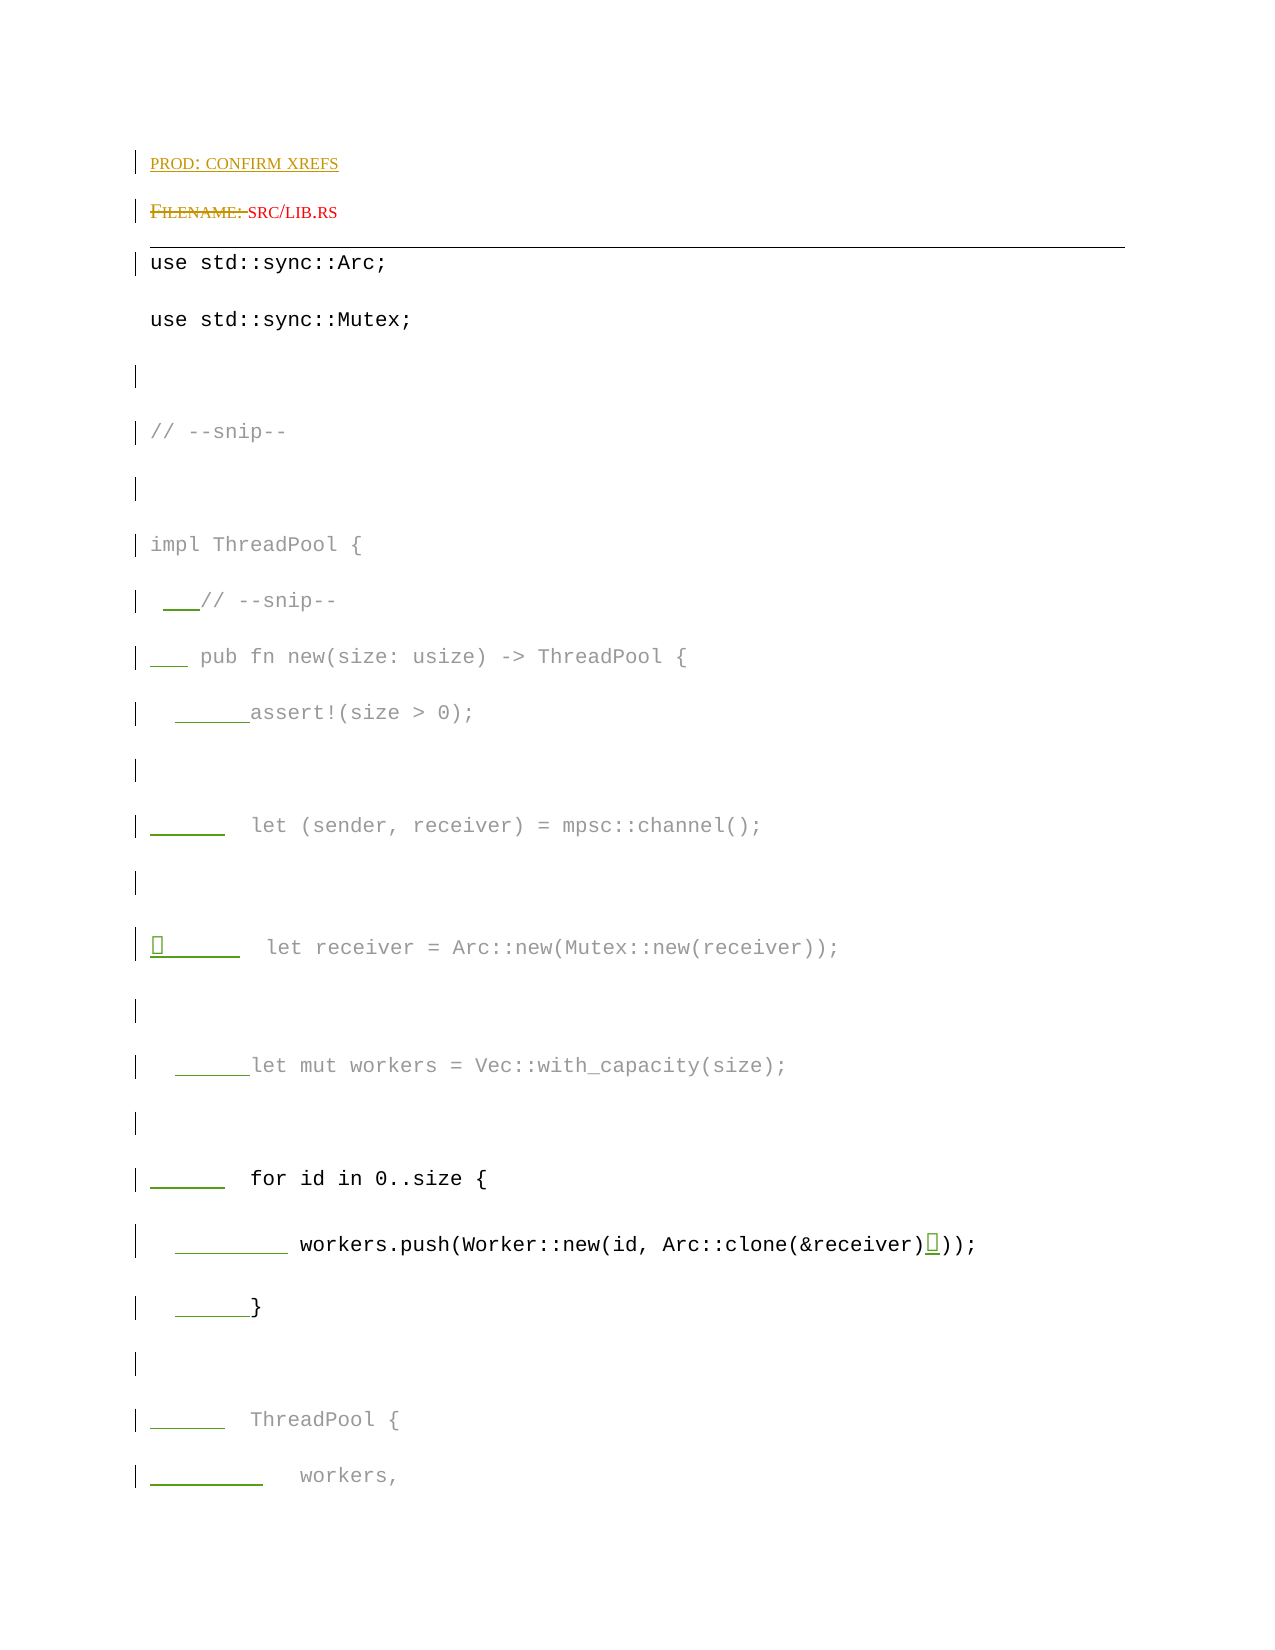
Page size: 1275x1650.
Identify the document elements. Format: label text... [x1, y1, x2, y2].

text workers, [150, 1465, 1125, 1488]
text let receiver = Arc::new(Mutex::new(receiver)); [150, 927, 1125, 961]
text use std::sync::Arc; [150, 248, 1125, 276]
text // --snip-- [150, 421, 1125, 445]
text pub fn new(size: usize) -> ThreadPool { [150, 646, 1125, 670]
text assert!(size > 0); [150, 702, 1125, 726]
text src/lib.rs [150, 198, 1125, 223]
text use std::sync::Mutex; [150, 308, 1125, 332]
text let mut workers = Vec::with_capacity(size); [150, 1055, 1125, 1079]
text } [150, 1296, 1125, 1320]
text ThreadPool { [150, 1408, 1125, 1432]
text for id in 0..size { [150, 1168, 1125, 1192]
text impl ThreadPool { [150, 533, 1125, 557]
text let (sender, receiver) = mpsc::channel(); [150, 815, 1125, 838]
text // --snip-- [150, 590, 1125, 613]
text workers.push(Worker::new(id, Arc::clone(&receiver))); [150, 1224, 1125, 1258]
